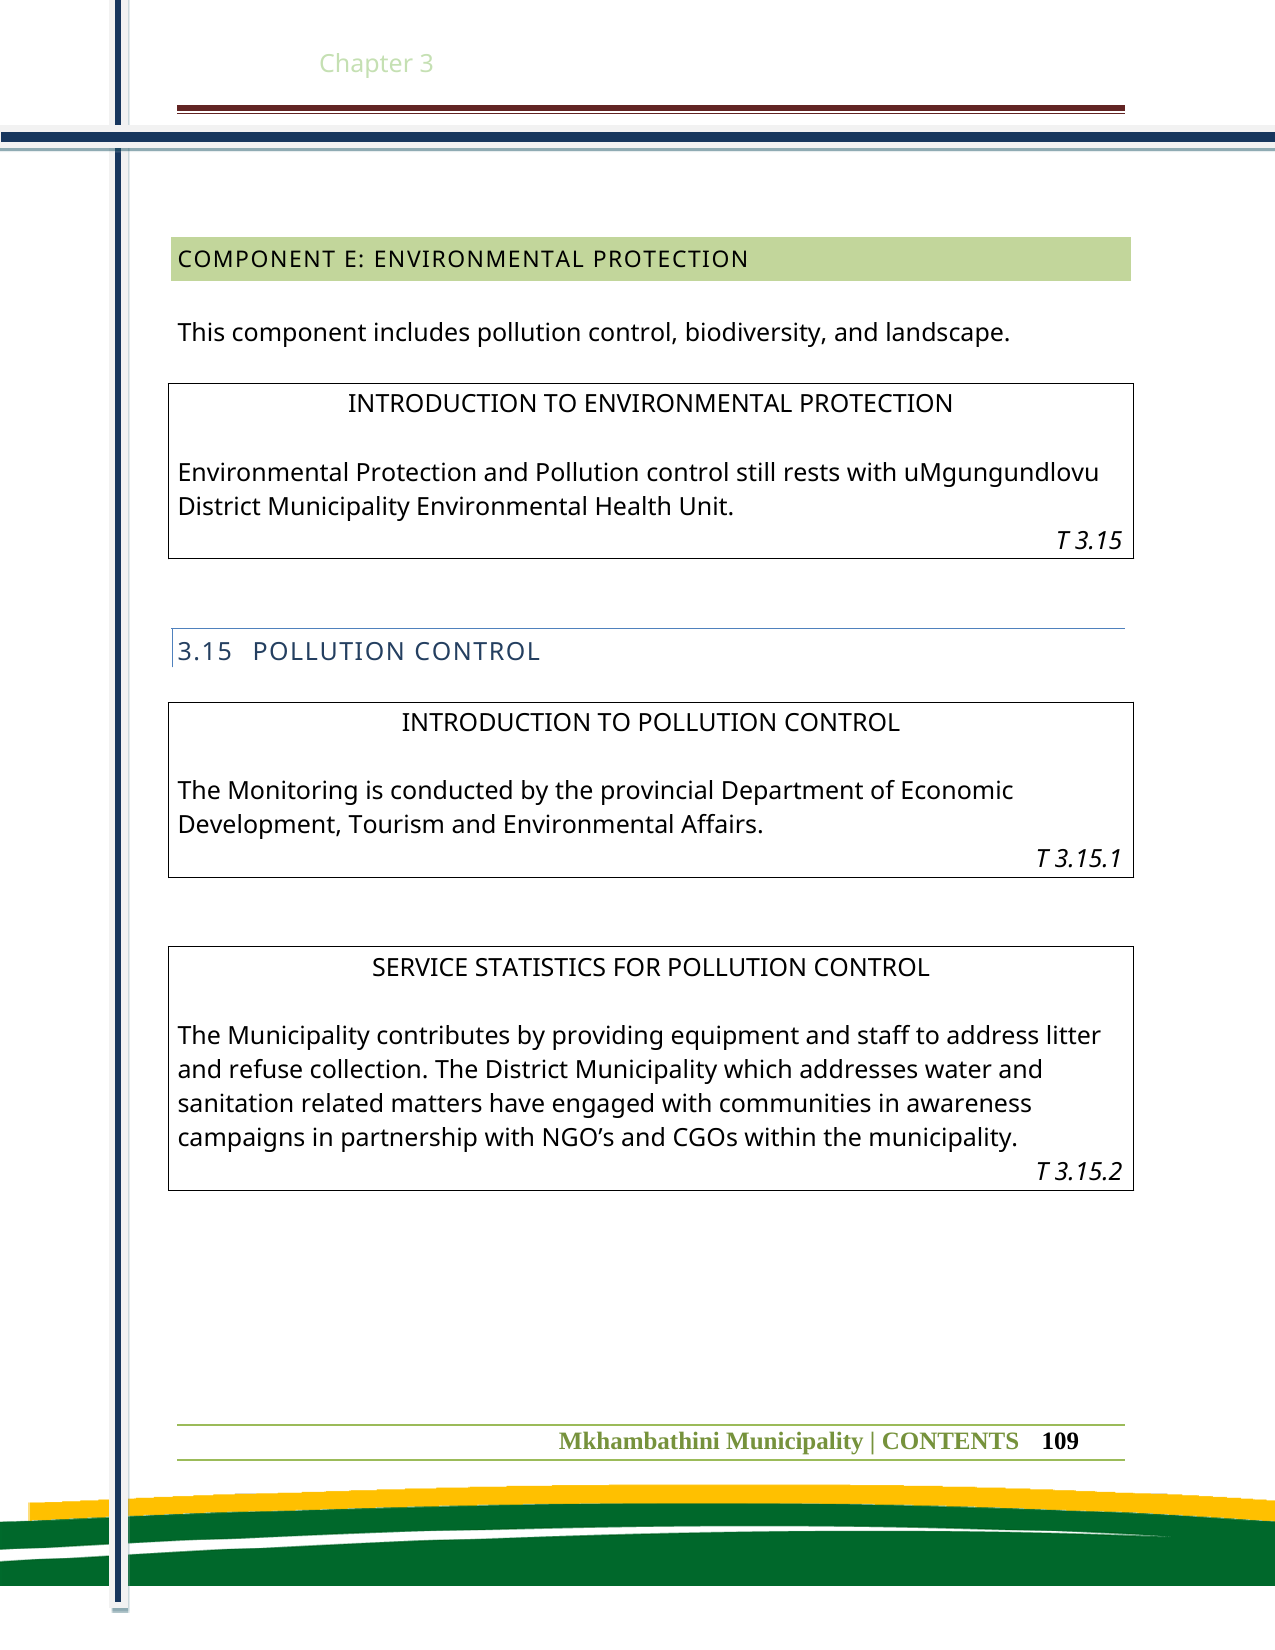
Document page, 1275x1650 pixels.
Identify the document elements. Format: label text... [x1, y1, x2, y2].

picture [130, 1484, 1275, 1586]
text INTRODUCTION TO POLLUTION CONTROL [169, 703, 1133, 739]
subtitle COMPONENT E: ENVIRONMENTAL PROTECTION [177, 243, 1125, 274]
text INTRODUCTION TO ENVIRONMENTAL PROTECTION [169, 384, 1133, 420]
text T 3.15.1 [169, 838, 1133, 877]
text This component includes pollution control, biodiversity, and landscape. [177, 315, 1125, 349]
picture [0, 1484, 109, 1586]
text The Municipality contributes by providing equipment and staff to address litter and refuse collection. The District Municipality which addresses water and sanitation related matters have engaged with communities in awareness campaigns in partnership with NGO’s and CGOs within the municipality. [177, 1017, 1125, 1151]
subtitle 3.15 POLLUTION CONTROL [173, 629, 1125, 667]
text SERVICE STATISTICS FOR POLLUTION CONTROL [169, 947, 1133, 983]
text Environmental Protection and Pollution control still rests with uMgungundlovu District Municipality Environmental Health Unit. [177, 454, 1125, 519]
text T 3.15.2 [169, 1151, 1133, 1190]
text The Monitoring is conducted by the provincial Department of Economic Development, Tourism and Environmental Affairs. [177, 773, 1125, 838]
text T 3.15 [169, 519, 1133, 558]
